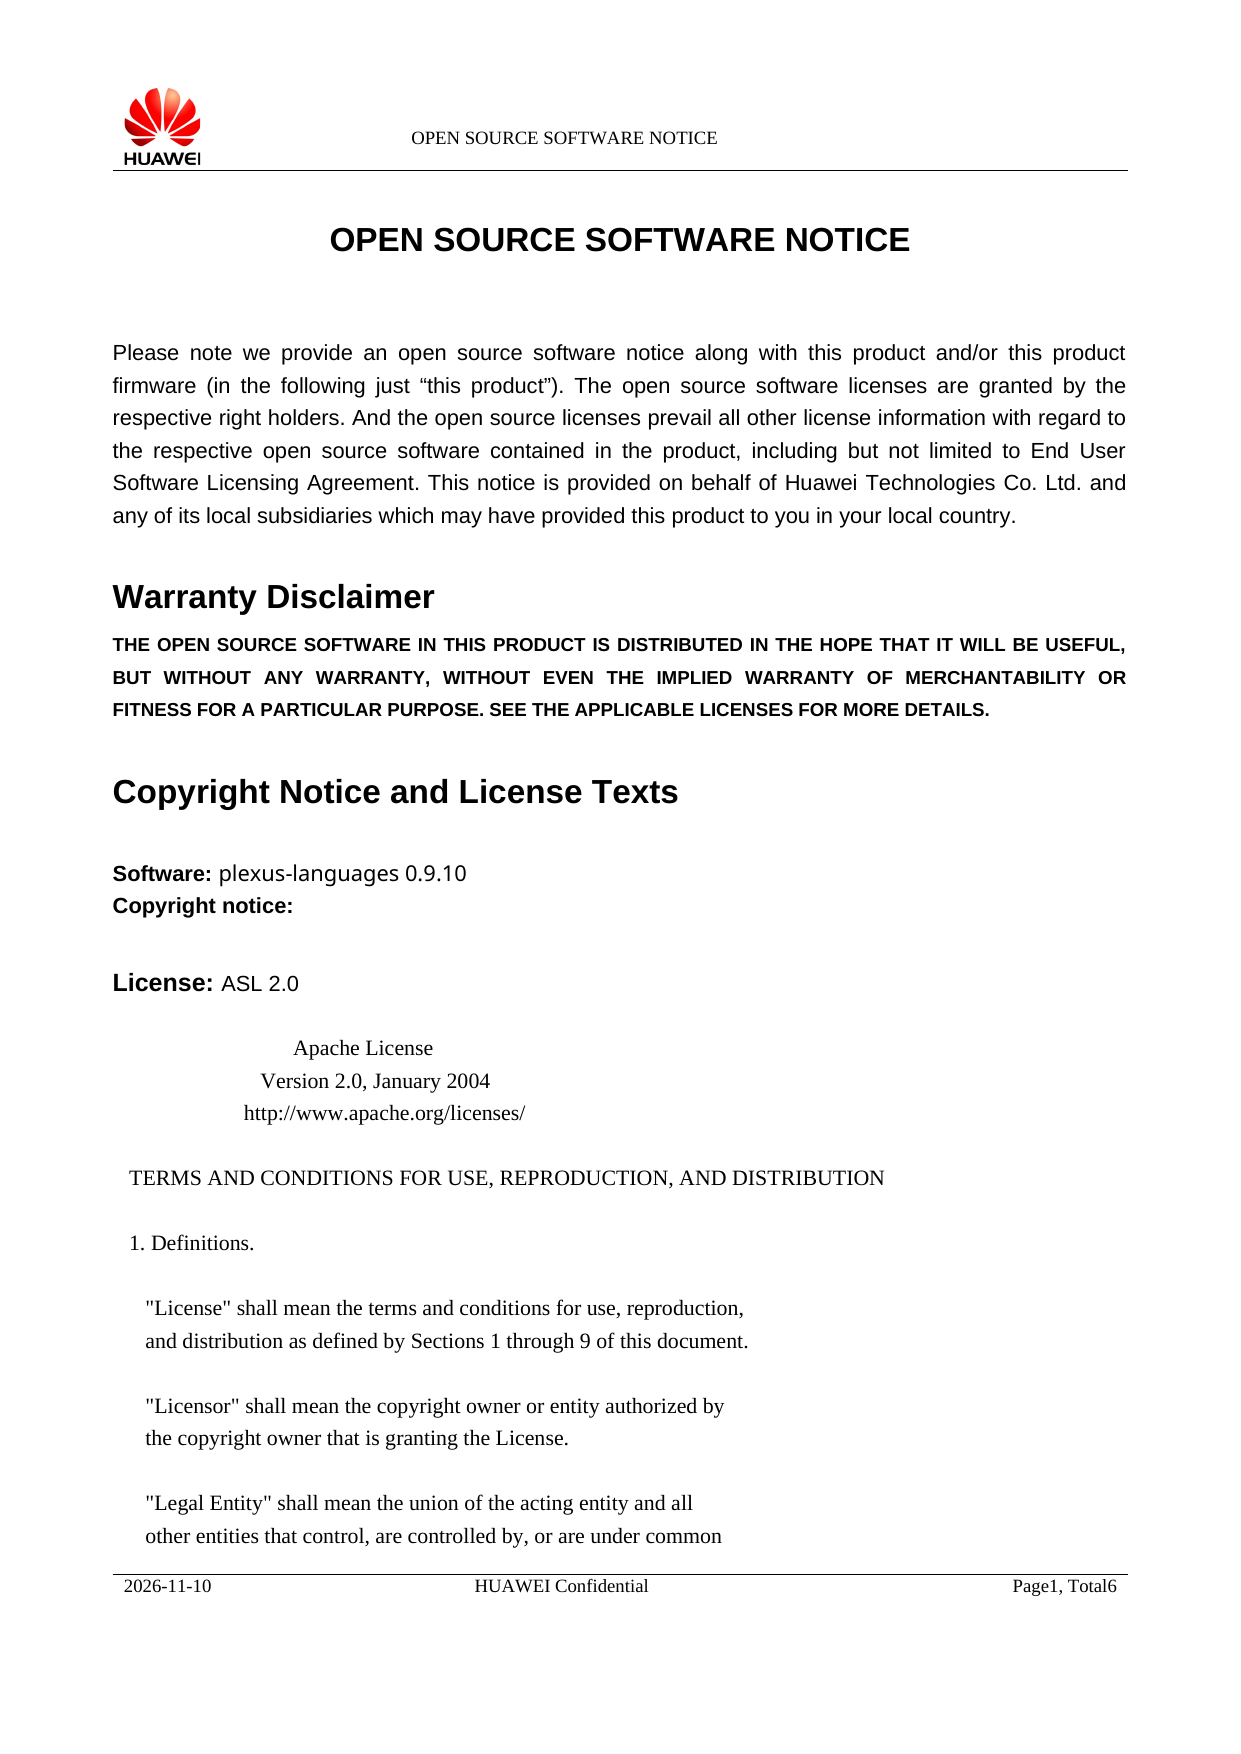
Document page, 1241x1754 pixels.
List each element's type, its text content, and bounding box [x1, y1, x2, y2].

title Software: plexus-languages 0.9.10 [112, 856, 1128, 889]
text License: ASL 2.0 [112, 966, 1128, 999]
text Please note we provide an open source software notice along with this product and/or this product firmware (in the following just “this product”). The open source software licenses are granted by the respective right holders. And the open source licenses prevail all other license information with regard to the respective open source software contained in the product, including but not limited to End User Software Licensing Agreement. This notice is provided on behalf of Huawei Technologies Co. Ltd. and any of its local subsidiaries which may have provided this product to you in your local country. [112, 336, 1128, 531]
picture [124, 88, 201, 165]
text Warranty Disclaimer [112, 564, 1128, 629]
text OPEN SOURCE SOFTWARE NOTICE [112, 206, 1128, 271]
text Copyright Notice and License Texts [112, 759, 1128, 824]
text Copyright notice: [112, 889, 1128, 921]
text The open source software in this product is distributed in the hope that it will be useful, but WITHOUT ANY WARRANTY, without even the implied warranty of MERCHANTABILITY or FITNESS FOR A PARTICULAR PURPOSE. See the applicable licenses for more details. [112, 629, 1128, 726]
